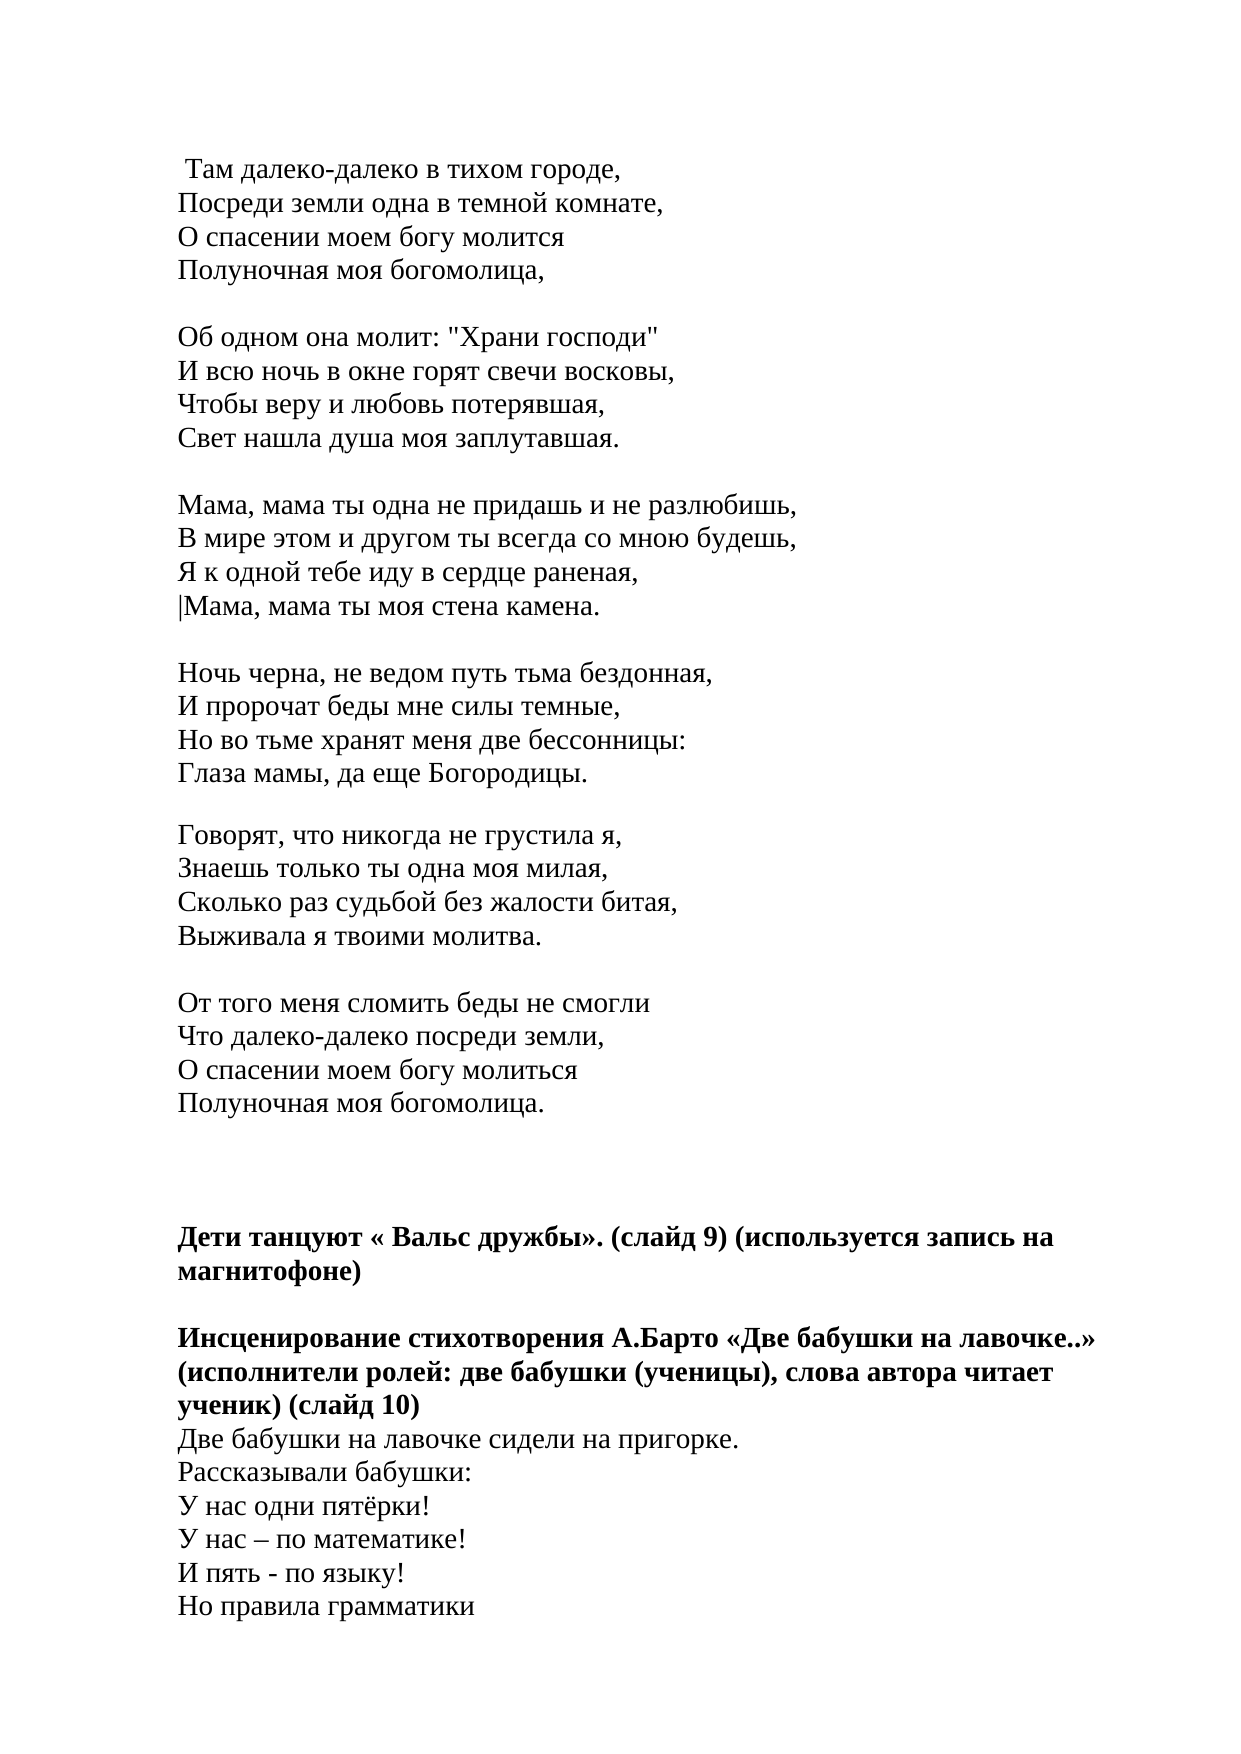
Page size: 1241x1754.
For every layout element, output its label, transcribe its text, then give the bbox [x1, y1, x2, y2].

text У нас – по математике! [177, 1521, 1152, 1555]
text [177, 118, 1152, 453]
text Инсценирование стихотворения А.Барто «Две бабушки на лавочке..» [177, 1320, 1152, 1354]
text У нас одни пятёрки! [177, 1488, 1152, 1521]
text Но правила грамматики [177, 1588, 1152, 1622]
text Рассказывали бабушки: [177, 1454, 1152, 1488]
text И пять - по языку! [177, 1555, 1152, 1588]
text Две бабушки на лавочке сидели на пригорке. [177, 1421, 1152, 1454]
text Дети танцуют « Вальс дружбы». (слайд 9) (используется запись на магнитофоне) [177, 1219, 1152, 1287]
text (исполнители ролей: две бабушки (ученицы), слова автора читает ученик) (слайд 10) [177, 1354, 1152, 1421]
text Мама, мама ты одна не придашь и не разлюбишь, В мире этом и другом ты всегда со мною будешь, Я к одной тебе иду в сердце раненая, |Мама, мама ты моя стена камена. Ночь черна, не ведом путь тьма бездонная, И пророчат беды мне силы темные, Но во тьме хранят меня две бессонницы: Глаза мамы, да еще Богородицы. [177, 453, 1152, 817]
text Говорят, что никогда не грустила я, Знаешь только ты одна моя милая, Сколько раз судьбой без жалости битая, Выживала я твоими молитва. От того меня сломить беды не смогли Что далеко-далеко посреди земли, О спасении моем богу молиться Полуночная моя богомолица. [177, 817, 1152, 1152]
